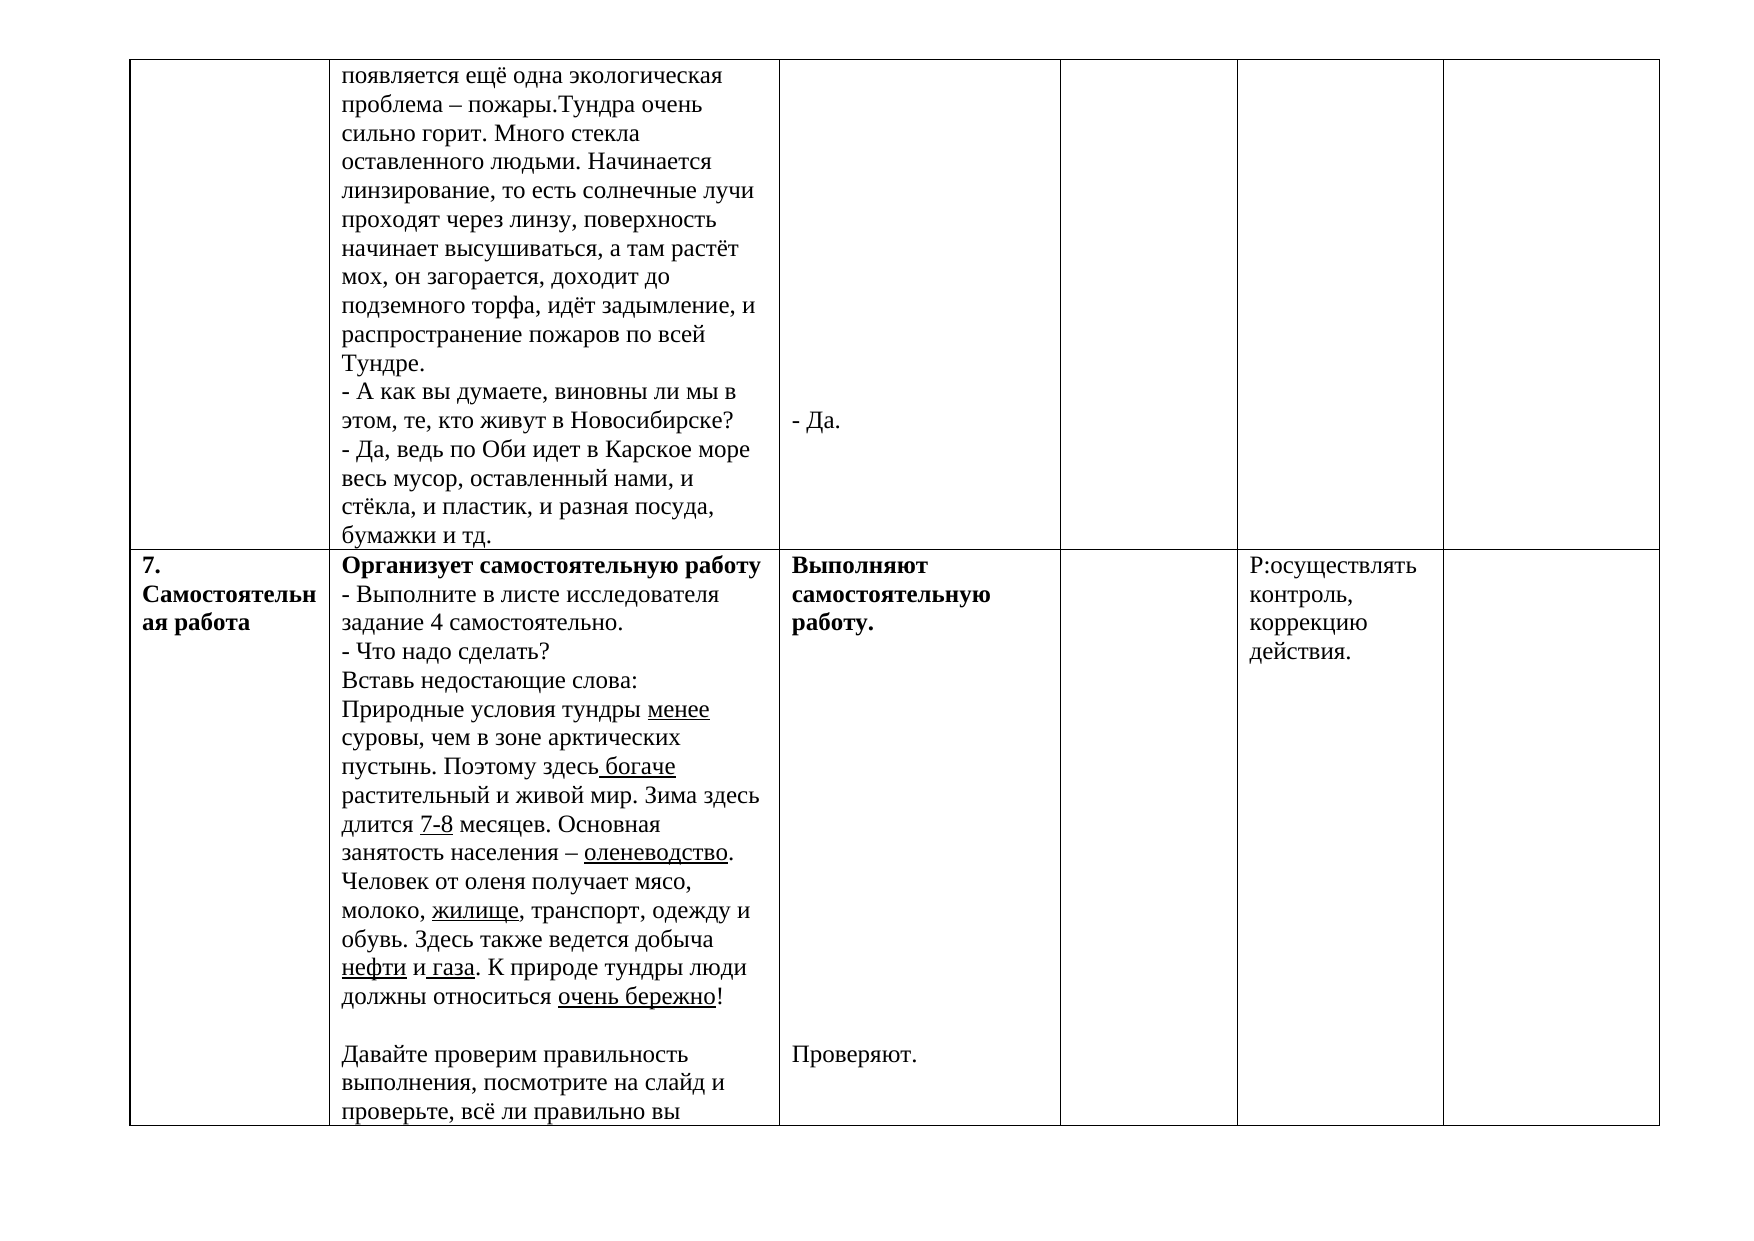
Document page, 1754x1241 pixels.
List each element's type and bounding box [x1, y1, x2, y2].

table_cell [1238, 60, 1443, 549]
table_cell [780, 60, 1060, 549]
table_cell [1238, 550, 1443, 1125]
table_cell [131, 550, 329, 1125]
table_cell [1444, 550, 1659, 1125]
table_cell [780, 550, 1060, 1125]
table_cell [330, 60, 779, 549]
table_cell [1444, 60, 1659, 549]
table_cell [131, 60, 329, 549]
table_cell [1061, 60, 1237, 549]
table_cell [330, 550, 779, 1125]
table_cell [1061, 550, 1237, 1125]
